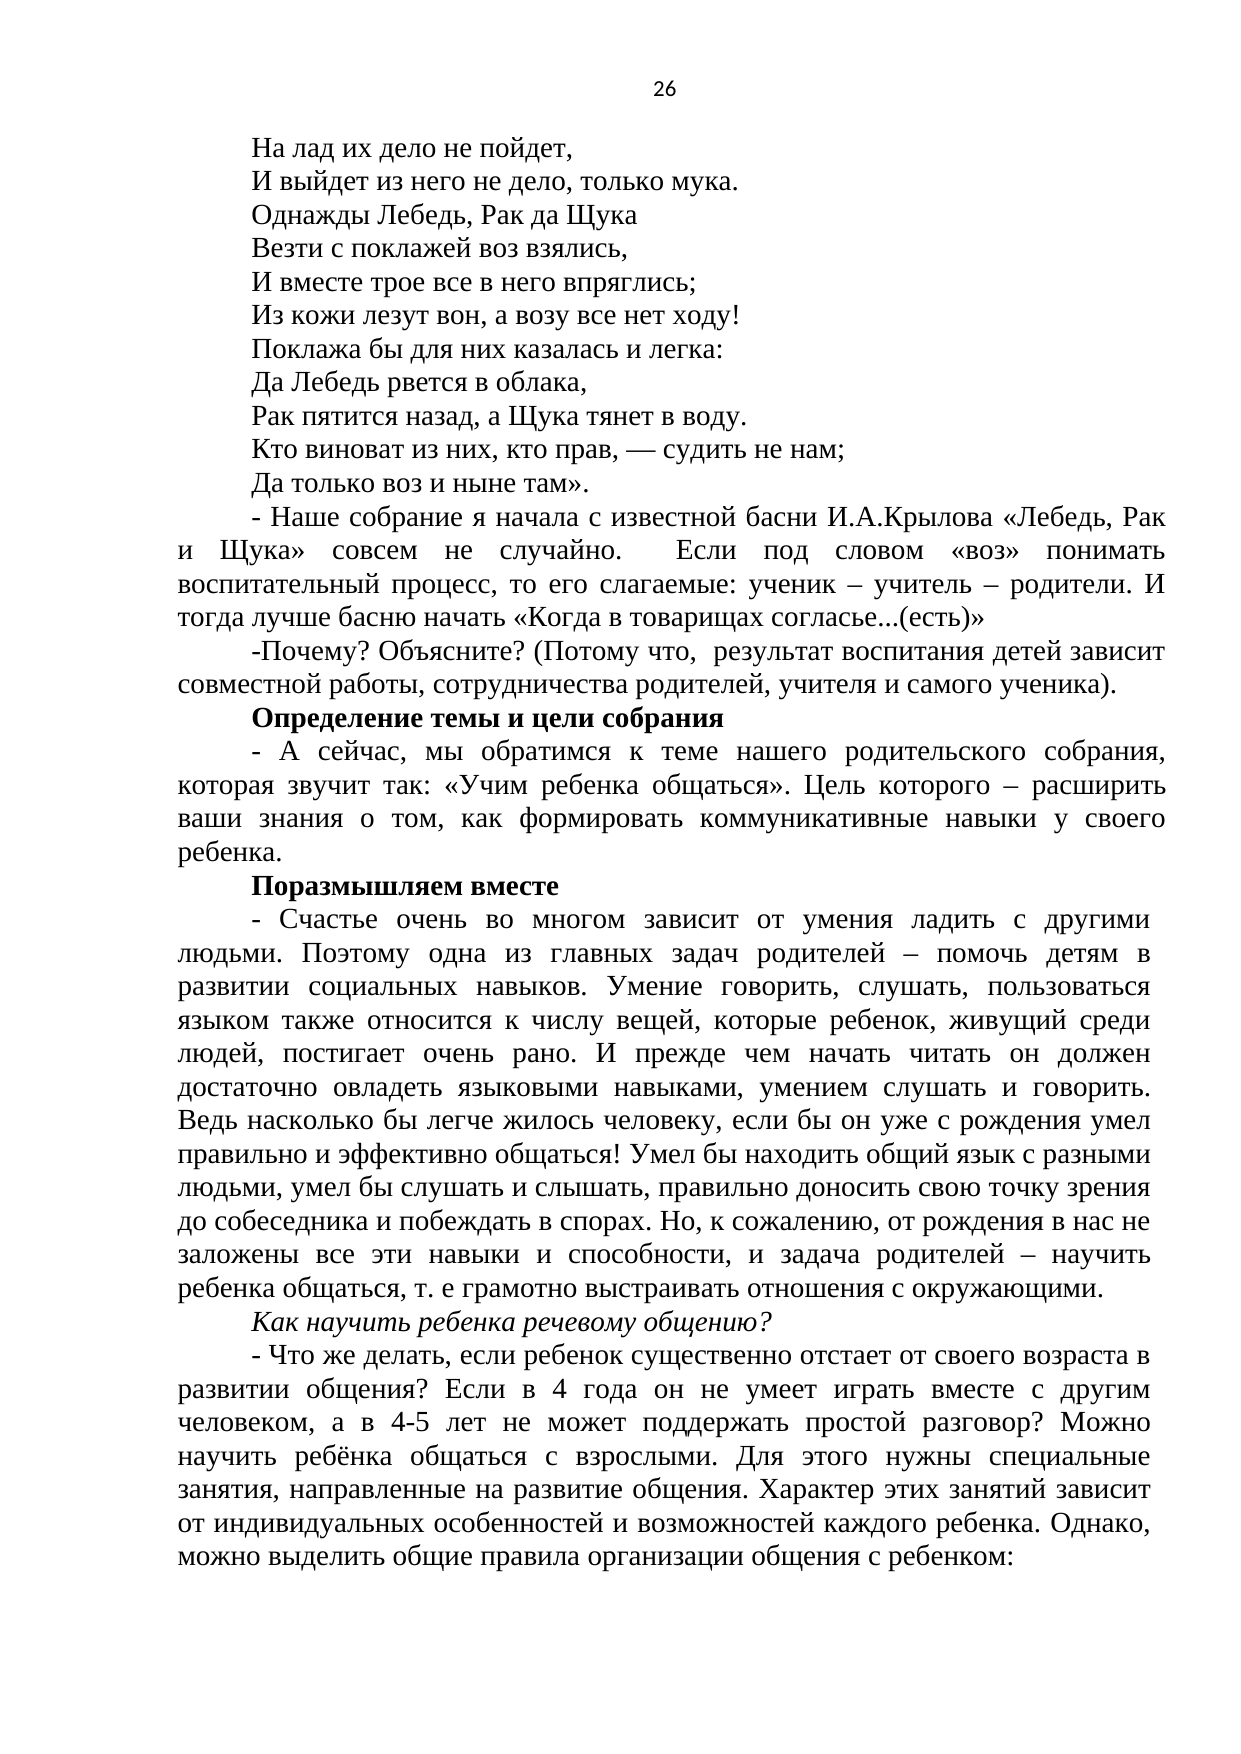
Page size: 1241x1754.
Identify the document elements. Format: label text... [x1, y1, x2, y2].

text - Что же делать, если ребенок существенно отстает от своего возраста в развитии общения? Если в 4 года он не умеет играть вместе с другим человеком, а в 4-5 лет не может поддержать простой разговор? Можно научить ребёнка общаться с взрослыми. Для этого нужны специальные занятия, направленные на развитие общения. Характер этих занятий зависит от индивидуальных особенностей и возможностей каждого ребенка. Однако, можно выделить общие правила организации общения с ребенком: [177, 1337, 1152, 1572]
text Да только воз и ныне там». [177, 465, 1167, 499]
text Поклажа бы для них казалась и легка: [177, 331, 1167, 364]
text Из кожи лезут вон, а возу все нет ходу! [177, 297, 1167, 331]
text Поразмышляем вместе [177, 868, 1152, 901]
text - Счастье очень во многом зависит от умения ладить с другими людьми. Поэтому одна из главных задач родителей – помочь детям в развитии социальных навыков. Умение говорить, слушать, пользоваться языком также относится к числу вещей, которые ребенок, живущий среди людей, постигает очень рано. И прежде чем начать читать он должен достаточно овладеть языковыми навыками, умением слушать и говорить. Ведь насколько бы легче жилось человеку, если бы он уже с рождения умел правильно и эффективно общаться! Умел бы находить общий язык с разными людьми, умел бы слушать и слышать, правильно доносить свою точку зрения до собеседника и побеждать в спорах. Но, к сожалению, от рождения в нас не заложены все эти навыки и способности, и задача родителей – научить ребенка общаться, т. е грамотно выстраивать отношения с окружающими. [177, 901, 1152, 1304]
text Однажды Лебедь, Рак да Щука [177, 197, 1167, 230]
text И выйдет из него не дело, только мука. [177, 163, 1167, 197]
text Как научить ребенка речевому общению? [177, 1304, 1152, 1337]
text Кто виноват из них, кто прав, — судить не нам; [177, 432, 1167, 465]
text -Почему? Объясните? (Потому что, результат воспитания детей зависит совместной работы, сотрудничества родителей, учителя и самого ученика). [177, 633, 1167, 700]
text И вместе трое все в него впряглись; [177, 264, 1167, 297]
text Определение темы и цели собрания [177, 700, 1152, 733]
text На лад их дело не пойдет, [177, 130, 1167, 163]
text - А сейчас, мы обратимся к теме нашего родительского собрания, которая звучит так: «Учим ребенка общаться». Цель которого – расширить ваши знания о том, как формировать коммуникативные навыки у своего ребенка. [177, 733, 1167, 868]
text Рак пятится назад, а Щука тянет в воду. [177, 398, 1167, 432]
text Да Лебедь рвется в облака, [177, 364, 1167, 398]
text Везти с поклажей воз взялись, [177, 230, 1167, 264]
text - Наше собрание я начала с известной басни И.А.Крылова «Лебедь, Рак и Щука» совсем не случайно. Если под словом «воз» понимать воспитательный процесс, то его слагаемые: ученик – учитель – родители. И тогда лучше басню начать «Когда в товарищах согласье...(есть)» [177, 499, 1167, 633]
